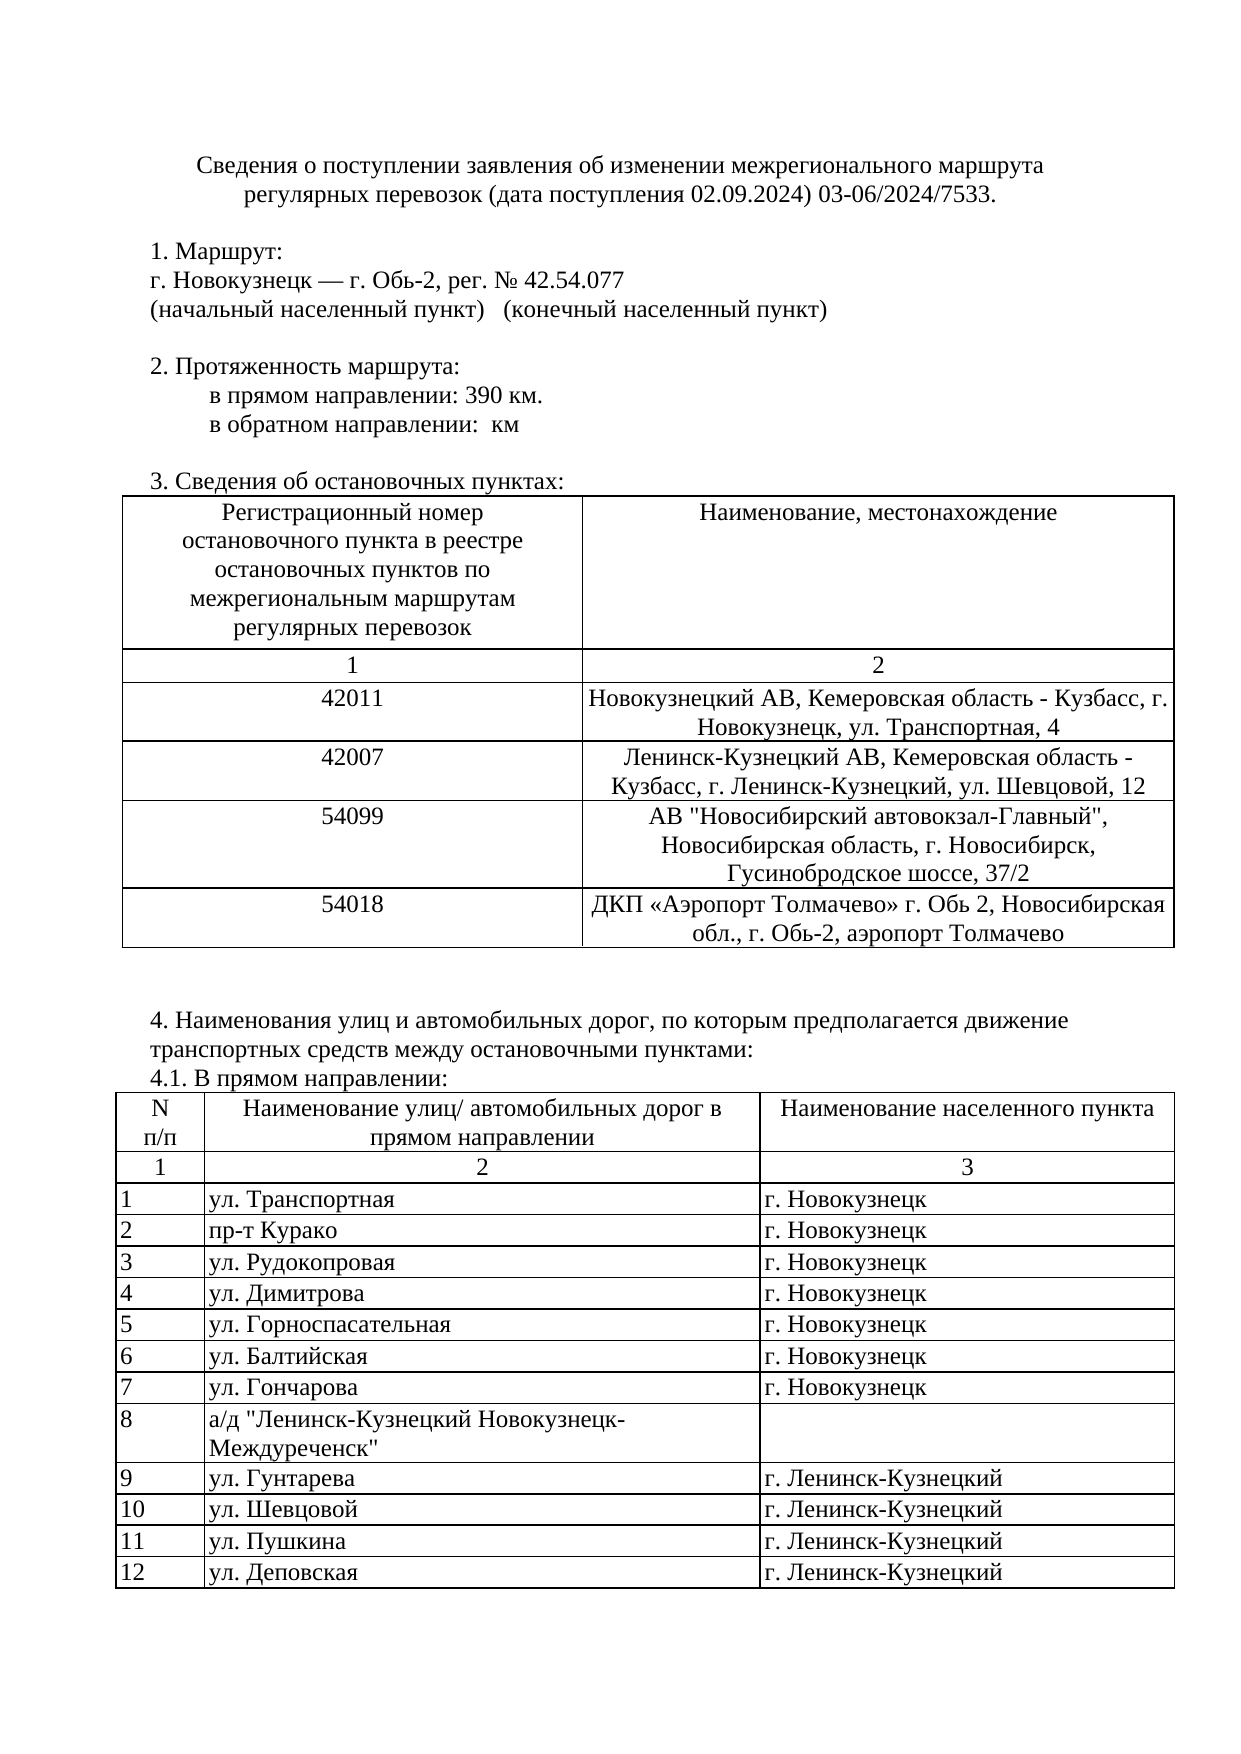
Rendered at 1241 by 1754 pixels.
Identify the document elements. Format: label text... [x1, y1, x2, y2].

table_cell 4 [117, 1278, 204, 1308]
table_cell ул. Транспортная [205, 1184, 759, 1214]
table_header N п/п [117, 1093, 204, 1151]
text г. Новокузнецк — г. Обь-2, рег. № 42.54.077 [150, 265, 1090, 294]
table_cell г. Новокузнецк [761, 1373, 1174, 1402]
table_cell ул. Димитрова [205, 1278, 759, 1308]
table_cell 54018 [123, 889, 582, 946]
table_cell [761, 1557, 1174, 1587]
table_cell 1 [123, 650, 582, 681]
table_cell 1 [117, 1152, 204, 1182]
table_header Регистрационный номер остановочного пункта в реестре остановочных пунктов по межрегиональным маршрутам регулярных перевозок [123, 497, 582, 648]
table_cell АВ "Новосибирский автовокзал-Главный", Новосибирская область, г. Новосибирск, Гусинобродское шоссе, 37/2 [583, 801, 1173, 887]
table_cell 5 [117, 1310, 204, 1339]
table_cell 9 [117, 1463, 204, 1493]
table_cell ул. Рудокопровая [205, 1247, 759, 1277]
table_cell 2 [205, 1152, 759, 1182]
text 4.1. В прямом направлении: [150, 1063, 1090, 1092]
table_cell ул. Деповская [205, 1557, 759, 1587]
table_cell ул. Шевцовой [205, 1495, 759, 1524]
table_cell г. Новокузнецк [761, 1215, 1174, 1245]
table_cell Новокузнецкий АВ, Кемеровская область - Кузбасс, г. Новокузнецк, ул. Транспортная, 4 [583, 683, 1173, 740]
table_cell ул. Горноспасательная [205, 1310, 759, 1339]
table_cell пр-т Курако [205, 1215, 759, 1245]
text в прямом направлении: 390 км. [150, 380, 1090, 409]
table_cell [761, 1404, 1174, 1461]
table_cell 42011 [123, 683, 582, 740]
text в обратном направлении: км [150, 409, 1090, 437]
table_cell ул. Пушкина [205, 1526, 759, 1556]
text 2. Протяженность маршрута: [150, 351, 1090, 380]
table_cell 42007 [123, 742, 582, 799]
table_cell г. Новокузнецк [761, 1310, 1174, 1339]
table_header Наименование населенного пункта [761, 1093, 1174, 1151]
table_cell г. Новокузнецк [761, 1278, 1174, 1308]
table_cell г. Новокузнецк [761, 1184, 1174, 1214]
text 1. Маршрут: [150, 236, 1090, 265]
table_header Наименование, местонахождение [583, 497, 1173, 648]
table_cell ДКП «Аэропорт Толмачево» г. Обь 2, Новосибирская обл., г. Обь-2, аэропорт Толмачево [583, 889, 1173, 946]
text Сведения о поступлении заявления об изменении межрегионального маршрута регулярных перевозок (дата поступления 02.09.2024) 03-06/2024/7533. [150, 150, 1090, 207]
table_cell ул. Гончарова [205, 1373, 759, 1402]
table_cell г. Ленинск-Кузнецкий [761, 1526, 1174, 1556]
table_cell 3 [117, 1247, 204, 1277]
table_cell г. Новокузнецк [761, 1341, 1174, 1371]
table_cell 1 [117, 1184, 204, 1214]
table_cell ул. Балтийская [205, 1341, 759, 1371]
table_cell 12 [117, 1557, 204, 1587]
table_header Наименование улиц/ автомобильных дорог в прямом направлении [205, 1093, 759, 1151]
table_cell 6 [117, 1341, 204, 1371]
table_cell г. Ленинск-Кузнецкий [761, 1463, 1174, 1493]
table_cell Ленинск-Кузнецкий АВ, Кемеровская область - Кузбасс, г. Ленинск-Кузнецкий, ул. Шевцовой, 12 [583, 742, 1173, 799]
table_cell г. Ленинск-Кузнецкий [761, 1495, 1174, 1524]
text (начальный населенный пункт) (конечный населенный пункт) [150, 294, 1090, 322]
text 4. Наименования улиц и автомобильных дорог, по которым предполагается движение транспортных средств между остановочными пунктами: [150, 1005, 1090, 1063]
table_cell 11 [117, 1526, 204, 1556]
table_cell 2 [583, 650, 1173, 681]
text 3. Сведения об остановочных пунктах: [150, 466, 1090, 495]
table_cell ул. Гунтарева [205, 1463, 759, 1493]
table_cell г. Новокузнецк [761, 1247, 1174, 1277]
table_cell а/д "Ленинск-Кузнецкий Новокузнецк-Междуреченск" [205, 1404, 759, 1461]
table_cell 3 [761, 1152, 1174, 1182]
table_cell 2 [117, 1215, 204, 1245]
table_cell 54099 [123, 801, 582, 887]
table_cell 10 [117, 1495, 204, 1524]
table_cell 8 [117, 1404, 204, 1461]
table_cell 7 [117, 1373, 204, 1402]
